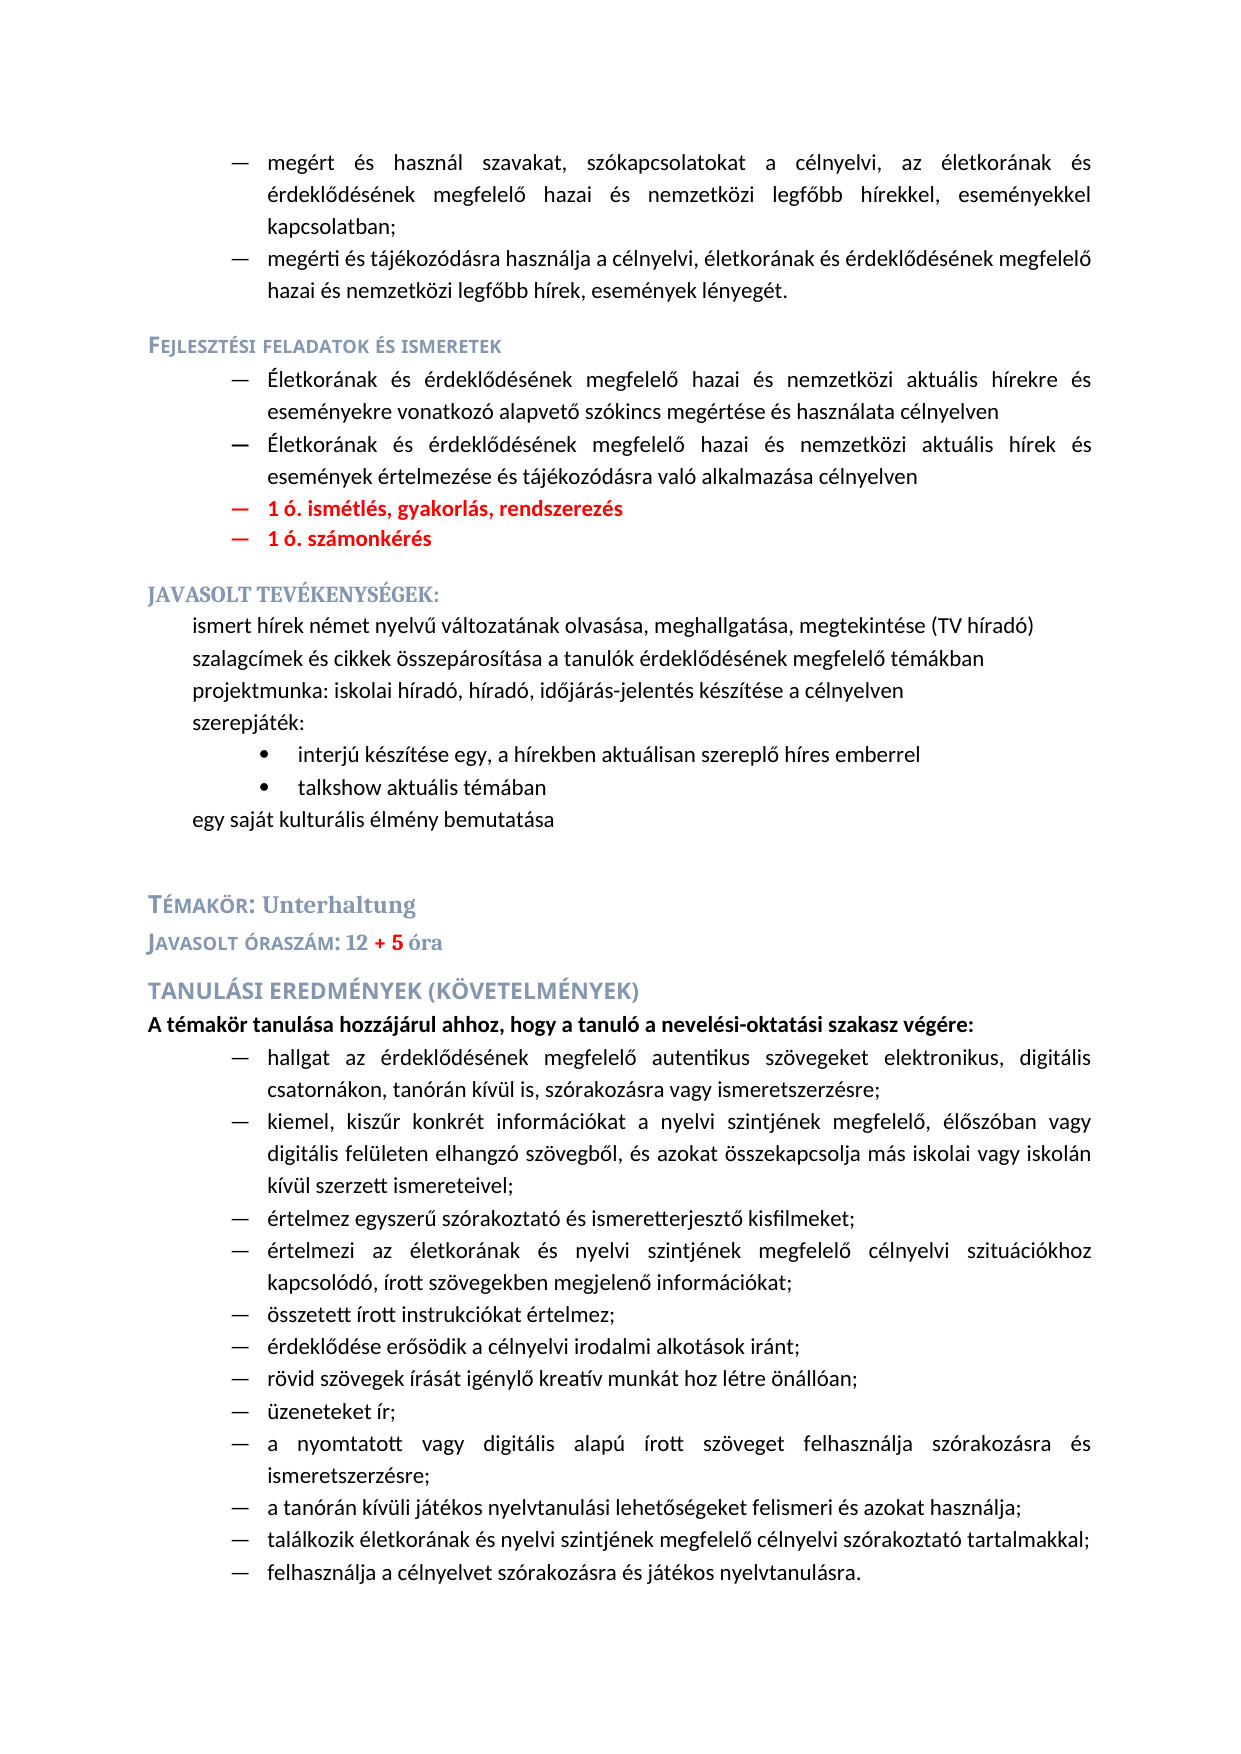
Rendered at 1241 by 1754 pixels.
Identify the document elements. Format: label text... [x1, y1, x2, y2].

list találkozik életkorának és nyelvi szintjének megfelelő célnyelvi szórakoztató tartalmakkal; [229, 1526, 1093, 1553]
list talkshow aktuális témában [260, 773, 1093, 801]
list 1 ó. ismétlés, gyakorlás, rendszerezés [229, 494, 1093, 522]
text ismert hírek német nyelvű változatának olvasása, meghallgatása, megtekintése (TV híradó) [192, 612, 1093, 640]
text JAVASOLT TEVÉKENYSÉGEK: [148, 581, 1093, 608]
text Témakör: Unterhaltung [148, 887, 1093, 921]
text Javasolt óraszám: 12 + 5 óra [148, 926, 1093, 957]
list értelmez egyszerű szórakoztató és ismeretterjesztő kisfilmeket; [229, 1204, 1093, 1232]
text TANULÁSI EREDMÉNYEK (KÖVETELMÉNYEK) [148, 974, 1093, 1006]
list kiemel, kiszűr konkrét információkat a nyelvi szintjének megfelelő, élőszóban vagy digitális felületen elhangzó szövegből, és azokat összekapcsolja más iskolai vagy iskolán kívül szerzett ismereteivel; [229, 1107, 1093, 1199]
text projektmunka: iskolai híradó, híradó, időjárás-jelentés készítése a célnyelven [192, 676, 1093, 704]
list 1 ó. számonkérés [229, 524, 1093, 552]
list hallgat az érdeklődésének megfelelő autentikus szövegeket elektronikus, digitális csatornákon, tanórán kívül is, szórakozásra vagy ismeretszerzésre; [229, 1043, 1093, 1103]
text Fejlesztési feladatok és ismeretek [148, 329, 1093, 361]
list felhasználja a célnyelvet szórakozásra és játékos nyelvtanulásra. [229, 1558, 1093, 1586]
text szalagcímek és cikkek összepárosítása a tanulók érdeklődésének megfelelő témákban [192, 644, 1093, 672]
list Életkorának és érdeklődésének megfelelő hazai és nemzetközi aktuális hírek és események értelmezése és tájékozódásra való alkalmazása célnyelven [229, 430, 1093, 490]
list interjú készítése egy, a hírekben aktuálisan szereplő híres emberrel [260, 740, 1093, 768]
list értelmezi az életkorának és nyelvi szintjének megfelelő célnyelvi szituációkhoz kapcsolódó, írott szövegekben megjelenő információkat; [229, 1236, 1093, 1296]
list összetett írott instrukciókat értelmez; [229, 1300, 1093, 1328]
list Életkorának és érdeklődésének megfelelő hazai és nemzetközi aktuális hírekre és eseményekre vonatkozó alapvető szókincs megértése és használata célnyelven [229, 365, 1093, 426]
list a tanórán kívüli játékos nyelvtanulási lehetőségeket felismeri és azokat használja; [229, 1493, 1093, 1521]
list megért és használ szavakat, szókapcsolatokat a célnyelvi, az életkorának és érdeklődésének megfelelő hazai és nemzetközi legfőbb hírekkel, eseményekkel kapcsolatban; [229, 148, 1093, 240]
list megérti és tájékozódásra használja a célnyelvi, életkorának és érdeklődésének megfelelő hazai és nemzetközi legfőbb hírek, események lényegét. [229, 244, 1093, 304]
list üzeneteket ír; [229, 1397, 1093, 1425]
list rövid szövegek írását igénylő kreatív munkát hoz létre önállóan; [229, 1364, 1093, 1393]
text szerepjáték: [192, 708, 1093, 736]
text egy saját kulturális élmény bemutatása [192, 805, 1093, 833]
list a nyomtatott vagy digitális alapú írott szöveget felhasználja szórakozásra és ismeretszerzésre; [229, 1429, 1093, 1489]
text A témakör tanulása hozzájárul ahhoz, hogy a tanuló a nevelési-oktatási szakasz végére: [148, 1011, 1093, 1038]
list érdeklődése erősödik a célnyelvi irodalmi alkotások iránt; [229, 1332, 1093, 1360]
